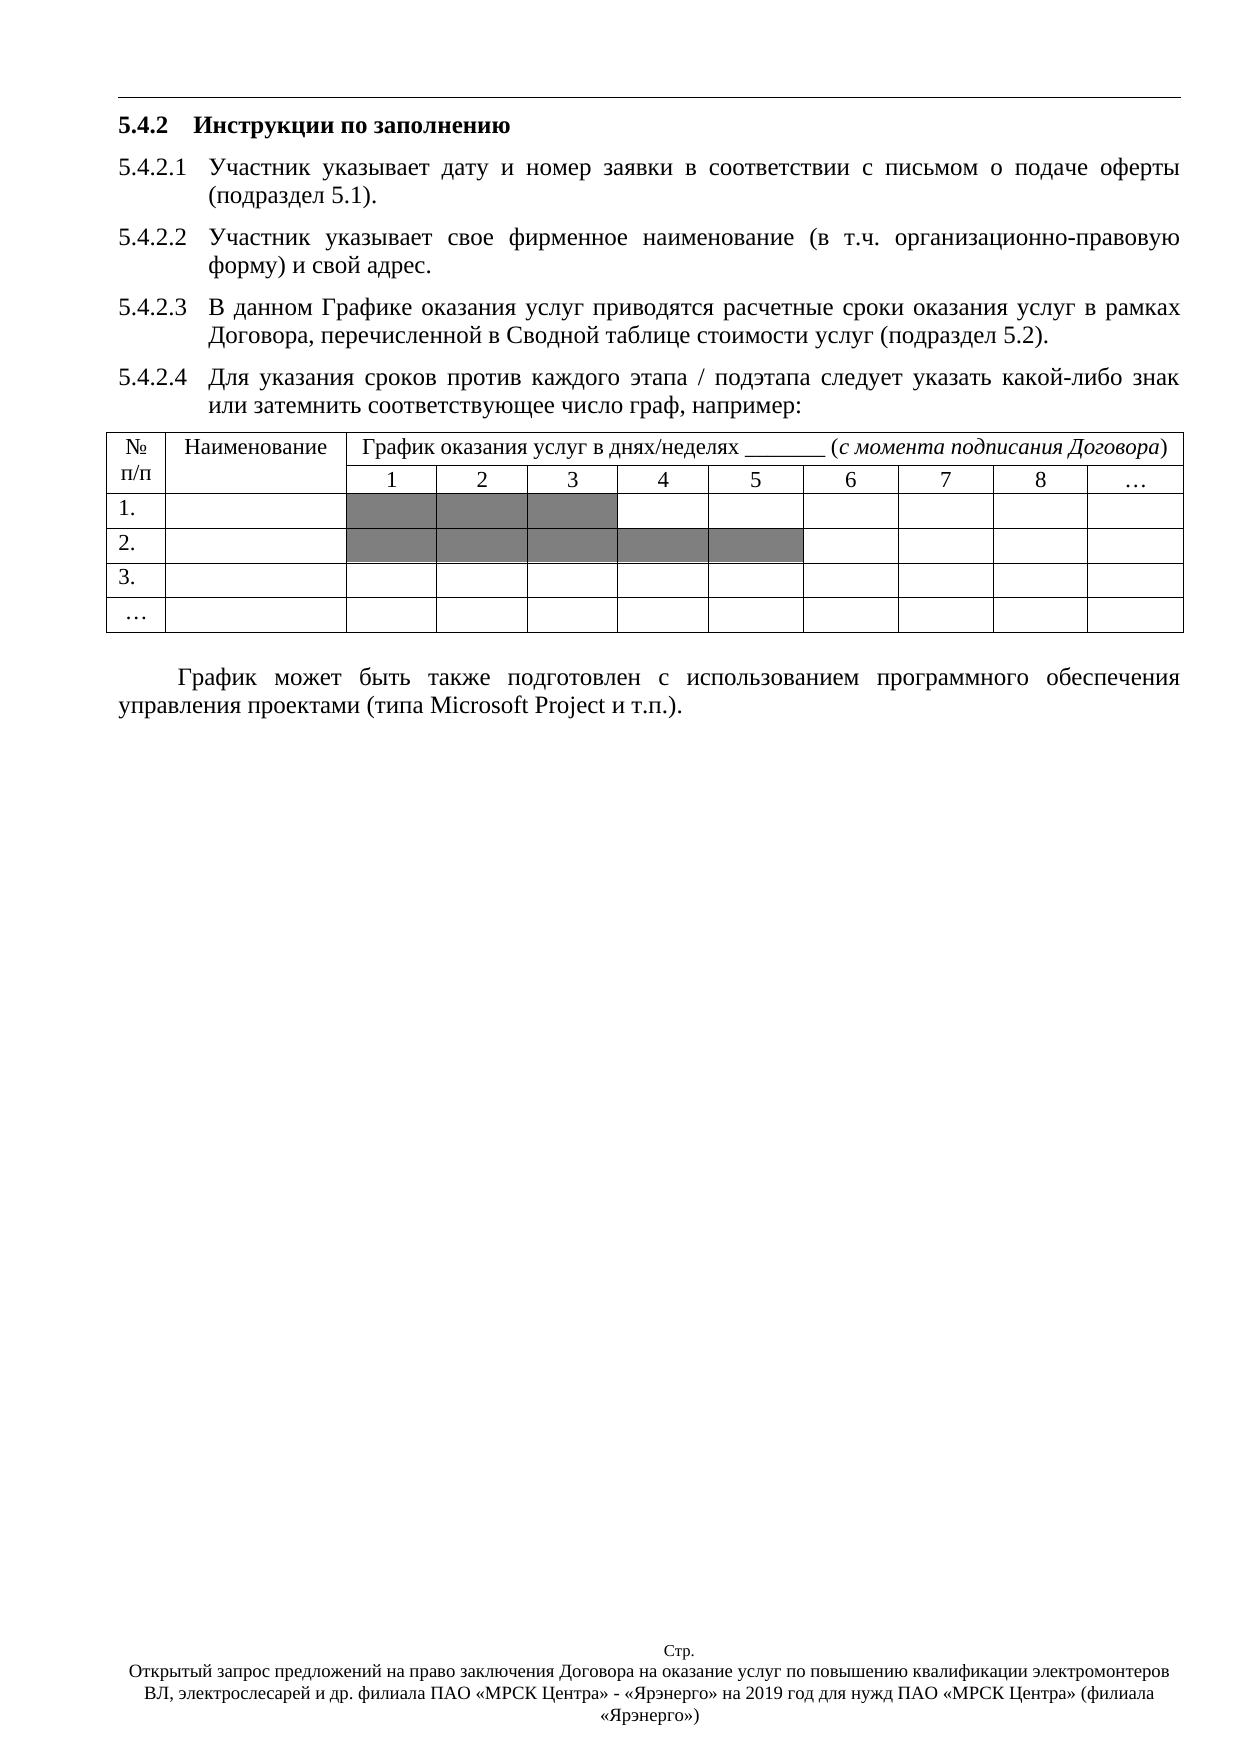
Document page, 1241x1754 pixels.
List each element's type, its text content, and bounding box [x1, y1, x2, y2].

table_cell [618, 529, 708, 562]
table_cell [994, 598, 1087, 632]
table_cell [804, 564, 898, 597]
table_cell [1088, 598, 1183, 632]
table_cell 7 [899, 466, 993, 493]
table_cell … [1088, 466, 1183, 493]
table_cell [166, 529, 346, 562]
table_cell [899, 494, 993, 528]
table_cell [618, 494, 708, 528]
table_cell [709, 564, 803, 597]
table_header График оказания услуг в днях/неделях _______ (с момента подписания Договора) [347, 433, 1183, 465]
table_cell [437, 494, 527, 528]
table_cell [804, 529, 898, 562]
table_cell 6 [804, 466, 898, 493]
table_cell [899, 529, 993, 562]
table_cell [437, 564, 527, 597]
table_cell 5 [709, 466, 803, 493]
table_cell [994, 564, 1087, 597]
list В данном Графике оказания услуг приводятся расчетные сроки оказания услуг в рамках Договора, перечисленной в Сводной таблице стоимости услуг (подраздел 5.2). [118, 292, 1181, 349]
table_header № п/п [107, 433, 165, 493]
table_cell 2 [437, 466, 527, 493]
list Для указания сроков против каждого этапа / подэтапа следует указать какой-либо знак или затемнить соответствующее число граф, например: [118, 362, 1181, 419]
table_cell [437, 529, 527, 562]
table_cell 8 [994, 466, 1087, 493]
table_cell [347, 598, 436, 632]
table_cell [709, 494, 803, 528]
table_cell [899, 598, 993, 632]
table_cell [166, 564, 346, 597]
table_cell [618, 598, 708, 632]
table_cell [1088, 564, 1183, 597]
table_cell [107, 564, 165, 597]
table_cell 1 [347, 466, 436, 493]
table_cell [618, 564, 708, 597]
table_cell [804, 598, 898, 632]
table_cell [528, 598, 617, 632]
table_cell [528, 494, 617, 528]
table_cell [347, 564, 436, 597]
list Участник указывает дату и номер заявки в соответствии с письмом о подаче оферты (подраздел 5.1). [118, 152, 1181, 209]
table_cell … [107, 598, 165, 632]
table_cell [107, 529, 165, 562]
table_cell [709, 598, 803, 632]
table_cell [1088, 529, 1183, 562]
table_cell [709, 529, 803, 562]
table_cell [166, 598, 346, 632]
table_cell [347, 529, 436, 562]
table_cell [1088, 494, 1183, 528]
table_cell [528, 564, 617, 597]
table_cell [899, 564, 993, 597]
table_cell [437, 598, 527, 632]
subtitle Инструкции по заполнению [118, 111, 1181, 139]
table_cell [994, 494, 1087, 528]
table_cell [107, 494, 165, 528]
table_cell 4 [618, 466, 708, 493]
table_cell [994, 529, 1087, 562]
table_cell [528, 529, 617, 562]
text График может быть также подготовлен с использованием программного обеспечения управления проектами (типа Microsoft Project и т.п.). [118, 662, 1181, 719]
list Участник указывает свое фирменное наименование (в т.ч. организационно-правовую форму) и свой адрес. [118, 222, 1181, 279]
table_cell [166, 494, 346, 528]
table_header Наименование [166, 433, 346, 493]
table_cell [804, 494, 898, 528]
table_cell [347, 494, 436, 528]
table_cell 3 [528, 466, 617, 493]
